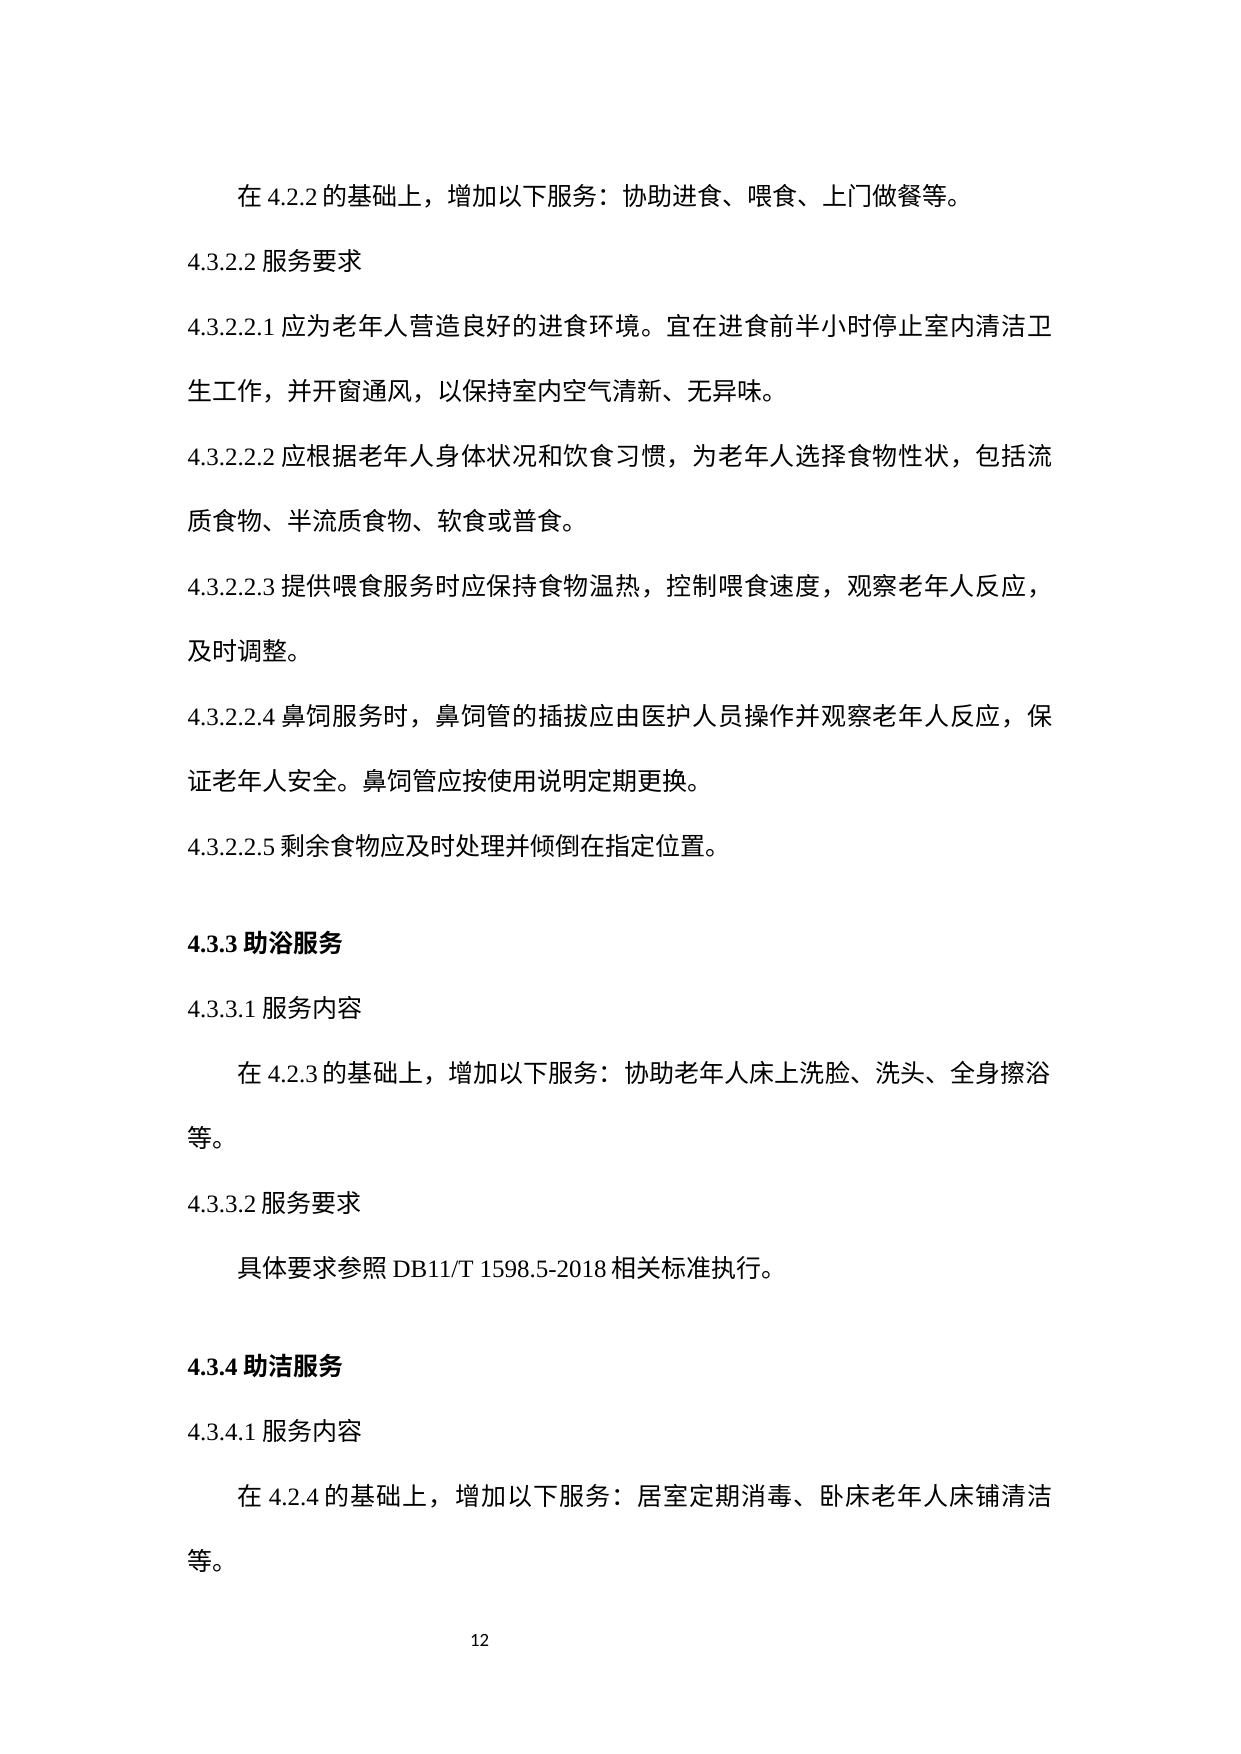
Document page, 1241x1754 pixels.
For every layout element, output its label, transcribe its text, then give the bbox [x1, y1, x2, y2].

text 4.3.3 助浴服务 [187, 909, 1053, 974]
list 4.3.2.2.4鼻饲服务时，鼻饲管的插拔应由医护人员操作并观察老年人反应，保证老年人安全。鼻饲管应按使用说明定期更换。 [187, 682, 1053, 812]
text 在4.2.2的基础上，增加以下服务：协助进食、喂食、上门做餐等。 [187, 162, 1053, 227]
list 4.3.2.2.1应为老年人营造良好的进食环境。宜在进食前半小时停止室内清洁卫生工作，并开窗通风，以保持室内空气清新、无异味。 [187, 292, 1053, 422]
list 4.3.2.2.2应根据老年人身体状况和饮食习惯，为老年人选择食物性状，包括流质食物、半流质食物、软食或普食。 [187, 422, 1053, 552]
text 在4.2.4的基础上，增加以下服务：居室定期消毒、卧床老年人床铺清洁等。 [187, 1462, 1053, 1592]
list 4.3.2.2.3提供喂食服务时应保持食物温热，控制喂食速度，观察老年人反应，及时调整。 [187, 552, 1053, 682]
text 4.3.2.2 服务要求 [187, 227, 1053, 292]
text 4.3.4.1 服务内容 [187, 1397, 1053, 1462]
text 在4.2.3的基础上，增加以下服务：协助老年人床上洗脸、洗头、全身擦浴等。 [187, 1039, 1053, 1169]
text 4.3.4 助洁服务 [187, 1332, 1053, 1397]
text 4.3.3.1 服务内容 [187, 974, 1053, 1039]
text 4.3.3.2服务要求 [187, 1169, 1053, 1234]
list 4.3.2.2.5剩余食物应及时处理并倾倒在指定位置。 [187, 812, 1053, 877]
text 具体要求参照DB11/T 1598.5-2018相关标准执行。 [187, 1234, 1053, 1299]
